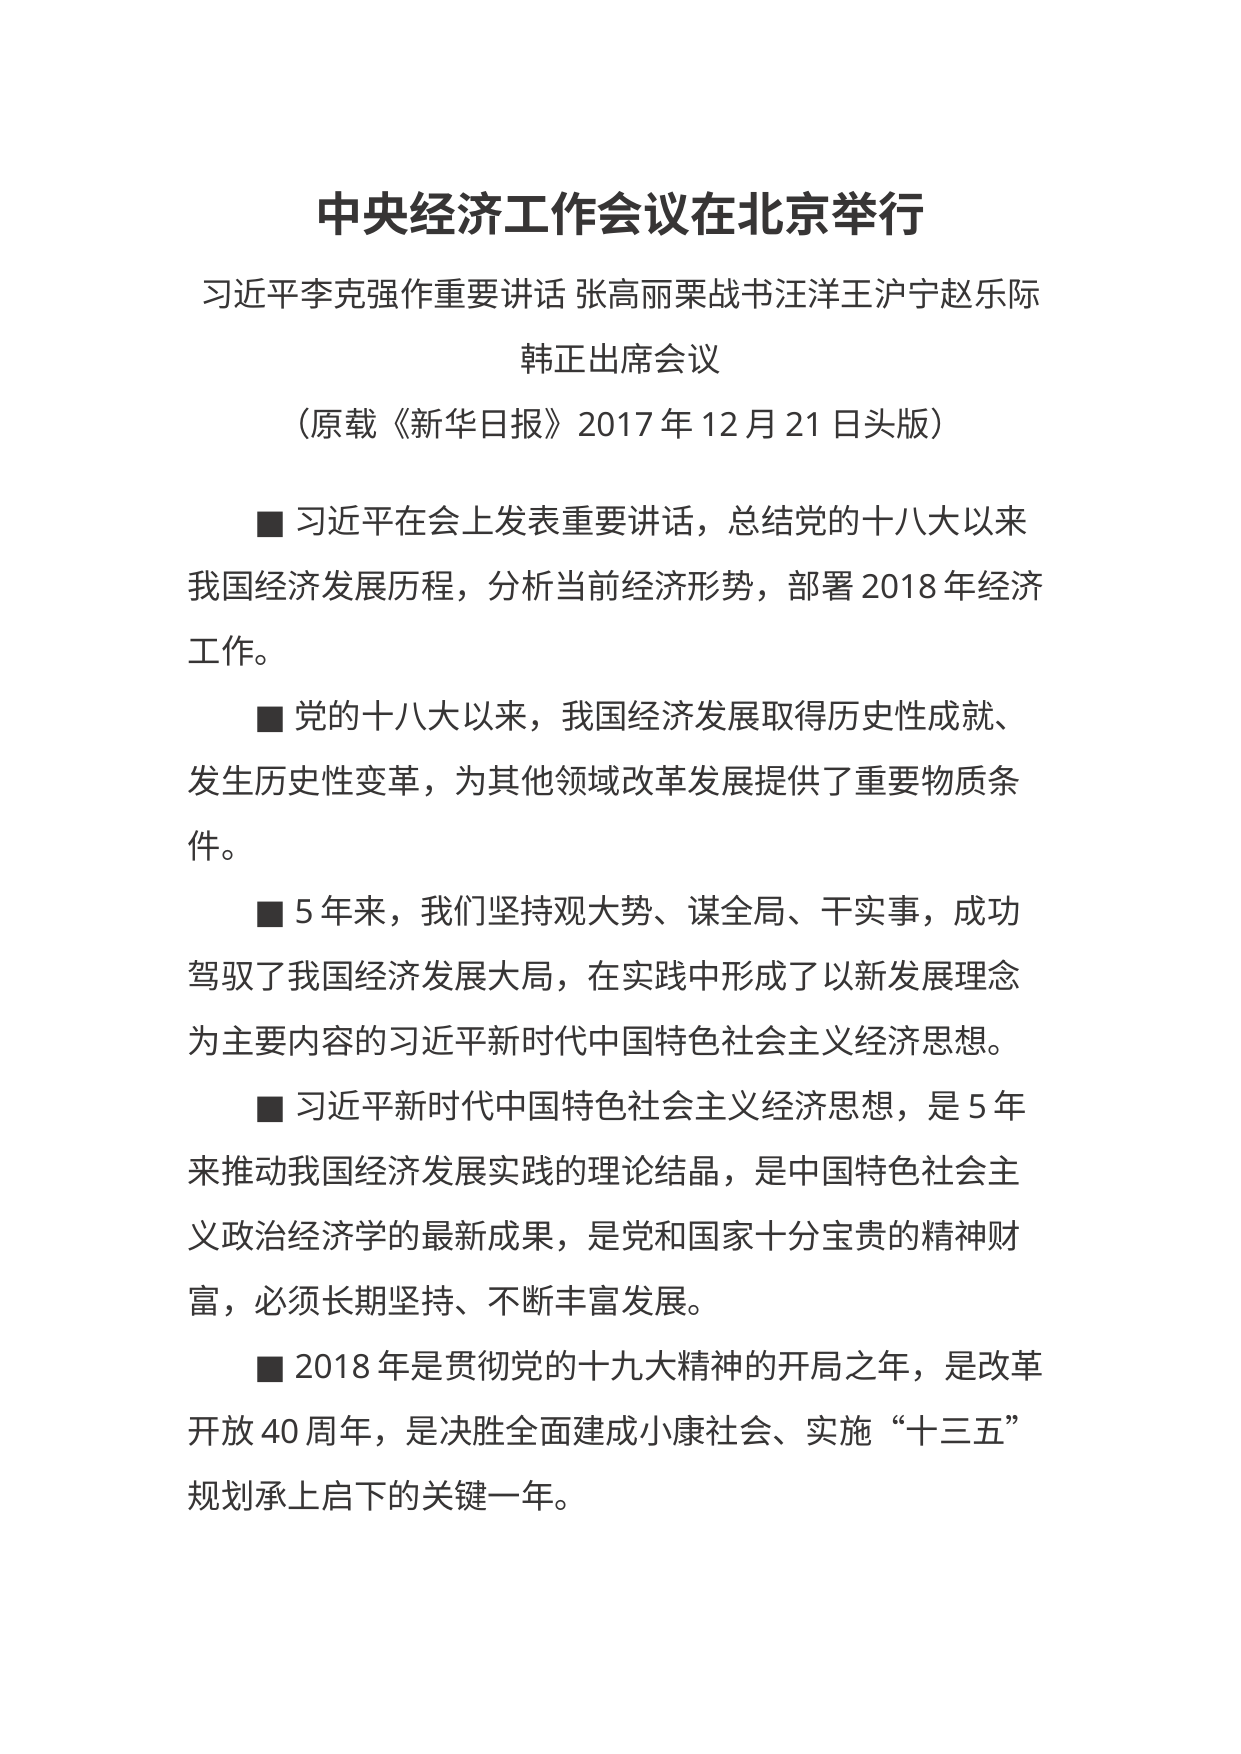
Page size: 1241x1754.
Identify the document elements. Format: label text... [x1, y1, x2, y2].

text 习近平李克强作重要讲话 张高丽栗战书汪洋王沪宁赵乐际韩正出席会议 [187, 259, 1053, 389]
text （原载《新华日报》2017年12月21日头版） [187, 389, 1053, 454]
text ■ 习近平在会上发表重要讲话，总结党的十八大以来我国经济发展历程，分析当前经济形势，部署2018年经济工作。 [187, 487, 1053, 682]
text ■ 习近平新时代中国特色社会主义经济思想，是5年来推动我国经济发展实践的理论结晶，是中国特色社会主义政治经济学的最新成果，是党和国家十分宝贵的精神财富，必须长期坚持、不断丰富发展。 [187, 1072, 1053, 1332]
text ■ 2018年是贯彻党的十九大精神的开局之年，是改革开放40周年，是决胜全面建成小康社会、实施“十三五”规划承上启下的关键一年。 [187, 1332, 1053, 1527]
text 中央经济工作会议在北京举行 [187, 162, 1053, 259]
text ■ 5年来，我们坚持观大势、谋全局、干实事，成功驾驭了我国经济发展大局，在实践中形成了以新发展理念为主要内容的习近平新时代中国特色社会主义经济思想。 [187, 877, 1053, 1072]
text ■ 党的十八大以来，我国经济发展取得历史性成就、发生历史性变革，为其他领域改革发展提供了重要物质条件。 [187, 682, 1053, 877]
